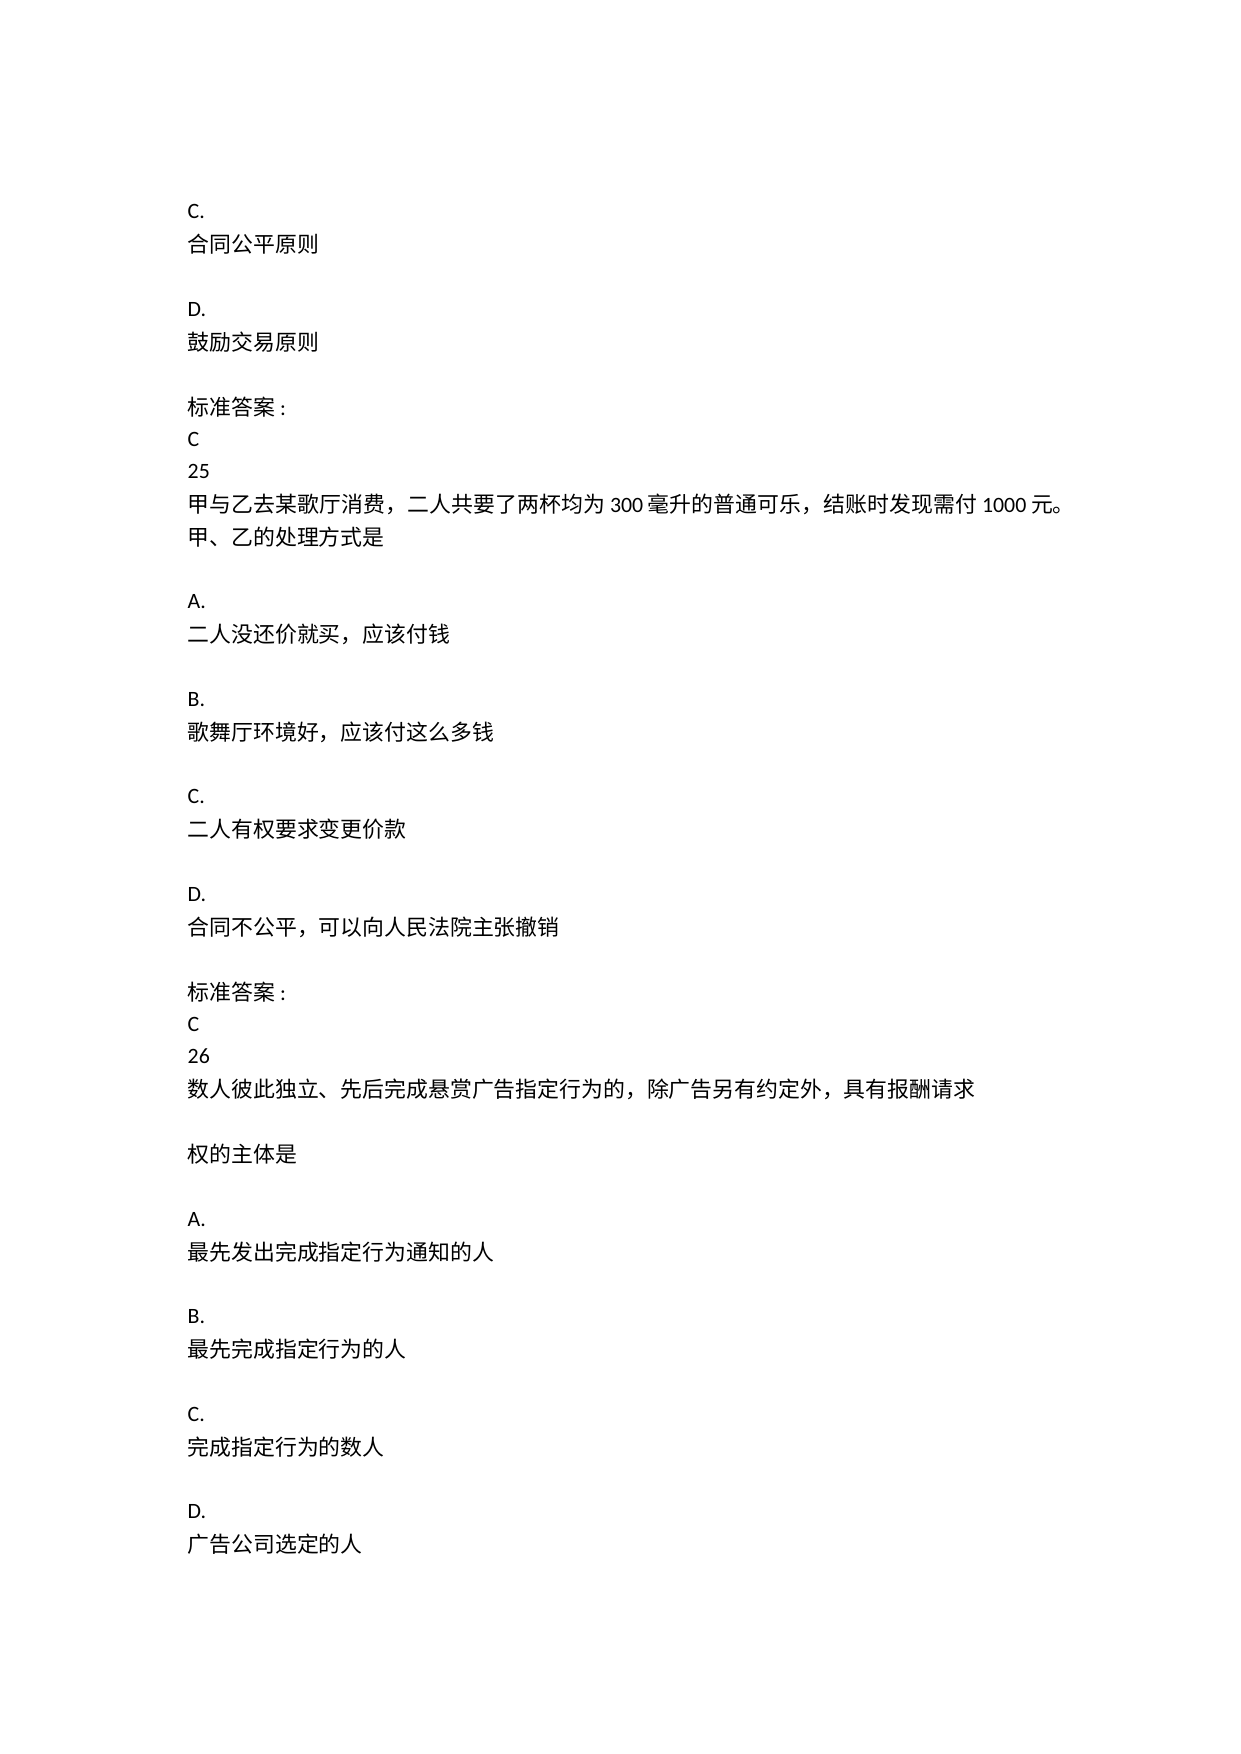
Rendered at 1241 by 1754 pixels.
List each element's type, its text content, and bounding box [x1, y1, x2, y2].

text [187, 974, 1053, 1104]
text C. [187, 194, 1053, 227]
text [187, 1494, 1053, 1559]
text 合同公平原则 [187, 227, 1053, 259]
text D. [187, 292, 1053, 324]
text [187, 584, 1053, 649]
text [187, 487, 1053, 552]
text 标准答案 : [187, 389, 1053, 422]
text C [187, 422, 1053, 454]
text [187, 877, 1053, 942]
text 鼓励交易原则 [187, 324, 1053, 357]
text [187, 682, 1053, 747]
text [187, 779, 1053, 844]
text 25 [187, 454, 1053, 487]
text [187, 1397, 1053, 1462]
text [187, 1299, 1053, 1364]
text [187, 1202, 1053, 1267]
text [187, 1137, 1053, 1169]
